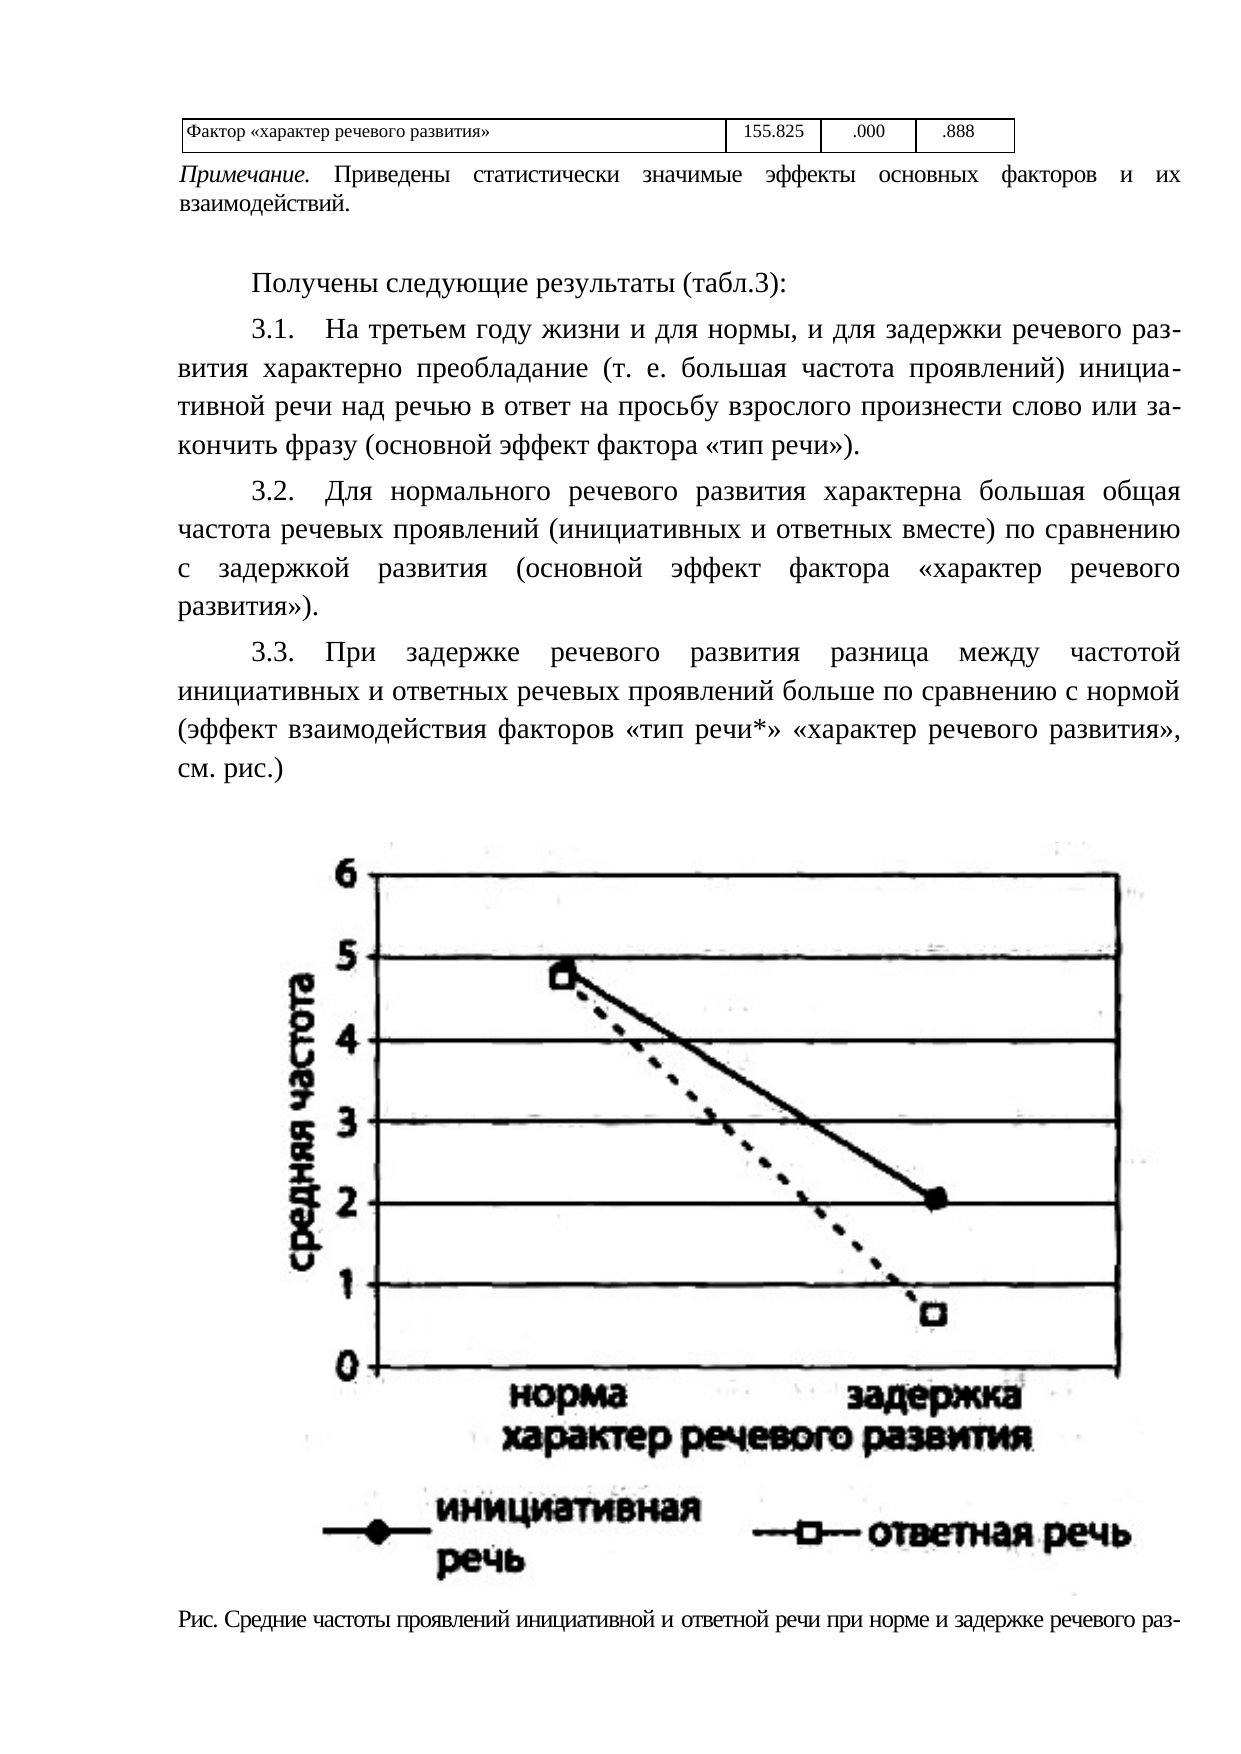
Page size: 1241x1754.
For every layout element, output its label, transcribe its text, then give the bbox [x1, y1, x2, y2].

text Примечание. Приведены статистически значимые эффекты основных факторов и их взаимодействий. [179, 159, 1181, 217]
list При задержке речевого развития разница между частотой инициативных и ответных речевых проявлений больше по сравнению с нормой (эффект взаимодействия факторов «тип речи*» «характер речевого развития», см. рис.) [177, 634, 1181, 784]
table_cell .000 [822, 120, 915, 151]
table_cell .888 [917, 120, 1014, 151]
text 3.1. На третьем году жизни и для нормы, и для задержки речевого развития характерно преобладание (т. е. большая частота проявлений) инициативной речи над речью в ответ на просьбу взрослого произнести слово или закончить фразу (основной эффект фактора «тип речи»). [177, 311, 1181, 460]
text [178, 1613, 1181, 1631]
text Получены следующие результаты (табл.3): [177, 265, 1181, 299]
picture [264, 842, 1168, 1596]
table_cell 155.825 [727, 120, 820, 151]
table_cell Фактор «характер речевого развития» [183, 120, 725, 151]
list Для нормального речевого развития характерна большая общая частота речевых проявлений (инициативных и ответных вместе) по сравнению с задержкой развития (основной эффект фактора «характер речевого развития»). [177, 473, 1181, 622]
